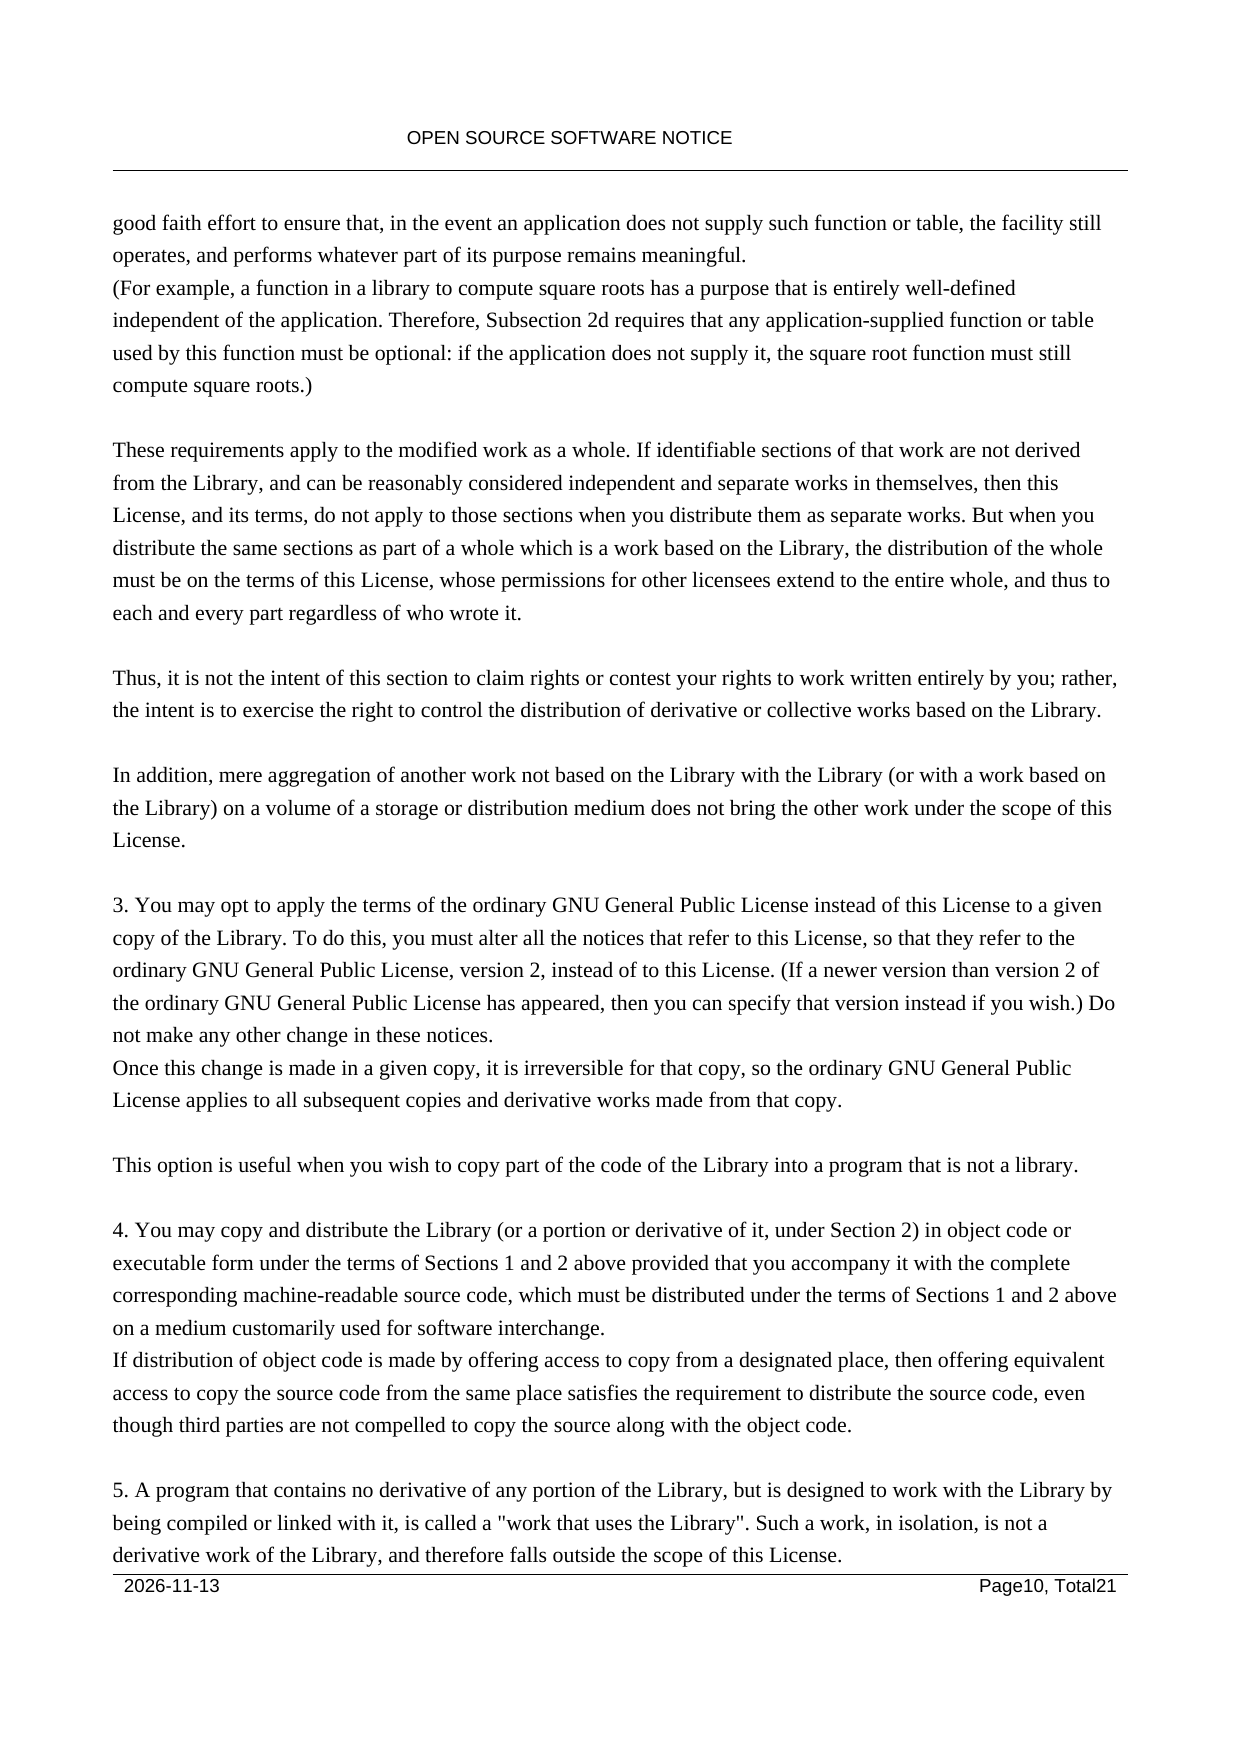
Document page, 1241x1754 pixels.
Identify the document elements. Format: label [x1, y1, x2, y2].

text [112, 206, 1128, 1571]
